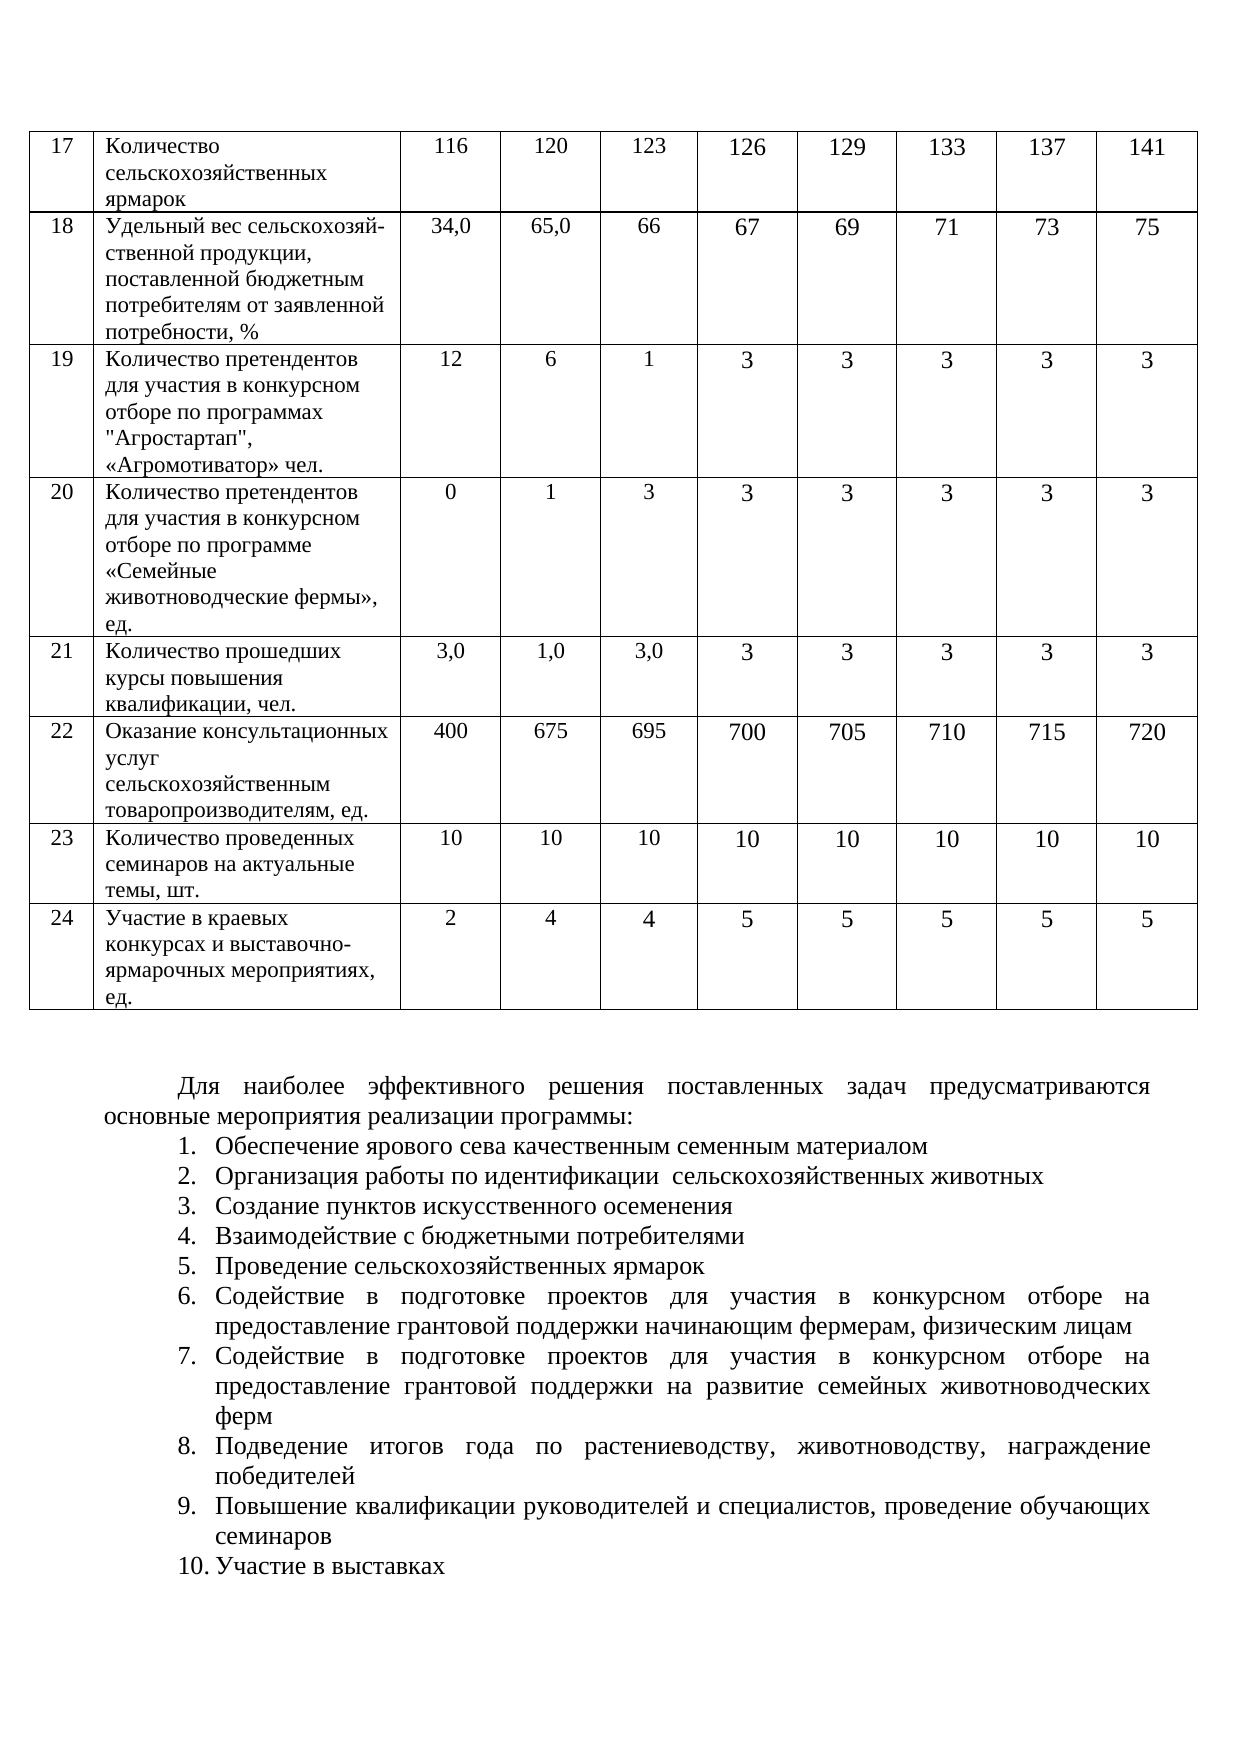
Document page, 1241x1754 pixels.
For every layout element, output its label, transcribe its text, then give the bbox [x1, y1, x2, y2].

table_cell 20 [30, 478, 93, 636]
table_cell 21 [30, 637, 93, 716]
table_cell 5 [698, 904, 797, 1009]
table_cell 3 [997, 345, 1096, 477]
table_cell 2 [401, 904, 500, 1009]
table_cell 720 [1097, 717, 1197, 823]
list Организация работы по идентификации сельскохозяйственных животных [177, 1160, 1152, 1190]
table_cell 22 [30, 717, 93, 823]
table_cell Удельный вес сельскохозяй-ственной продукции, поставленной бюджетным потребителям от заявленной потребности, % [94, 213, 400, 344]
list Обеспечение ярового сева качественным семенным материалом [177, 1130, 1152, 1160]
table_cell 133 [897, 132, 996, 211]
list Повышение квалификации руководителей и специалистов, проведение обучающих семинаров [177, 1490, 1152, 1550]
table_cell 3 [897, 345, 996, 477]
table_cell 65,0 [501, 213, 600, 344]
table_cell 129 [798, 132, 896, 211]
table_cell 710 [897, 717, 996, 823]
table_cell 10 [698, 824, 797, 903]
table_cell 10 [897, 824, 996, 903]
table_cell Количество претендентов для участия в конкурсном отборе по программе «Семейные животноводческие фермы», ед. [94, 478, 400, 636]
table_cell 10 [798, 824, 896, 903]
table_cell 4 [501, 904, 600, 1009]
table_cell 1 [501, 478, 600, 636]
table_cell 3 [798, 478, 896, 636]
list Взаимодействие с бюджетными потребителями [177, 1220, 1152, 1250]
table_cell Оказание консультационных услуг сельскохозяйственным товаропроизводителям, ед. [94, 717, 400, 823]
table_cell 5 [997, 904, 1096, 1009]
table_cell 3 [798, 345, 896, 477]
table_cell 3 [698, 637, 797, 716]
table_cell 3 [997, 478, 1096, 636]
table_cell 17 [30, 132, 93, 211]
table_cell 695 [601, 717, 697, 823]
table_cell 23 [30, 824, 93, 903]
table_cell 19 [30, 345, 93, 477]
table_cell Количество претендентов для участия в конкурсном отборе по программах "Агростартап", «Агромотиватор» чел. [94, 345, 400, 477]
table_cell 3,0 [401, 637, 500, 716]
table_cell 73 [997, 213, 1096, 344]
list Участие в выставках [177, 1550, 1152, 1580]
table_cell 123 [601, 132, 697, 211]
table_cell 3,0 [601, 637, 697, 716]
table_cell 675 [501, 717, 600, 823]
table_cell 137 [997, 132, 1096, 211]
table_cell 71 [897, 213, 996, 344]
table_cell Количество сельскохозяйственных ярмарок [94, 132, 400, 211]
table_cell 3 [1097, 478, 1197, 636]
table_cell 3 [601, 478, 697, 636]
text Для наиболее эффективного решения поставленных задач предусматриваются основные мероприятия реализации программы: [103, 1070, 1152, 1130]
table_cell 1,0 [501, 637, 600, 716]
table_cell 12 [401, 345, 500, 477]
table_cell 10 [601, 824, 697, 903]
table_cell Количество проведенных семинаров на актуальные темы, шт. [94, 824, 400, 903]
table_cell 705 [798, 717, 896, 823]
table_cell 6 [501, 345, 600, 477]
table_cell 3 [897, 478, 996, 636]
table_cell 3 [698, 478, 797, 636]
table_cell 66 [601, 213, 697, 344]
table_cell 715 [997, 717, 1096, 823]
list Подведение итогов года по растениеводству, животноводству, награждение победителей [177, 1430, 1152, 1490]
table_cell 5 [798, 904, 896, 1009]
table_cell 10 [997, 824, 1096, 903]
list Содействие в подготовке проектов для участия в конкурсном отборе на предоставление грантовой поддержки начинающим фермерам, физическим лицам [177, 1280, 1152, 1340]
table_cell Количество прошедших курсы повышения квалификации, чел. [94, 637, 400, 716]
table_cell 3 [698, 345, 797, 477]
table_cell 5 [1097, 904, 1197, 1009]
table_cell 3 [997, 637, 1096, 716]
table_cell 141 [1097, 132, 1197, 211]
table_cell 10 [401, 824, 500, 903]
table_cell 10 [501, 824, 600, 903]
table_cell 1 [601, 345, 697, 477]
table_cell 10 [1097, 824, 1197, 903]
table_cell 69 [798, 213, 896, 344]
table_cell 120 [501, 132, 600, 211]
table_cell 3 [1097, 637, 1197, 716]
list Создание пунктов искусственного осеменения [177, 1190, 1152, 1220]
table_cell 400 [401, 717, 500, 823]
table_cell 4 [601, 904, 697, 1009]
table_cell 5 [897, 904, 996, 1009]
table_cell 18 [30, 213, 93, 344]
list Содействие в подготовке проектов для участия в конкурсном отборе на предоставление грантовой поддержки на развитие семейных животноводческих ферм [177, 1340, 1152, 1430]
table_cell 75 [1097, 213, 1197, 344]
table_cell 3 [1097, 345, 1197, 477]
table_cell 116 [401, 132, 500, 211]
table_cell 700 [698, 717, 797, 823]
table_cell 0 [401, 478, 500, 636]
list Проведение сельскохозяйственных ярмарок [177, 1250, 1152, 1280]
table_cell Участие в краевых конкурсах и выставочно-ярмарочных мероприятиях, ед. [94, 904, 400, 1009]
table_cell 126 [698, 132, 797, 211]
table_cell 3 [897, 637, 996, 716]
table_cell 34,0 [401, 213, 500, 344]
table_cell 67 [698, 213, 797, 344]
table_cell 24 [30, 904, 93, 1009]
table_cell 3 [798, 637, 896, 716]
